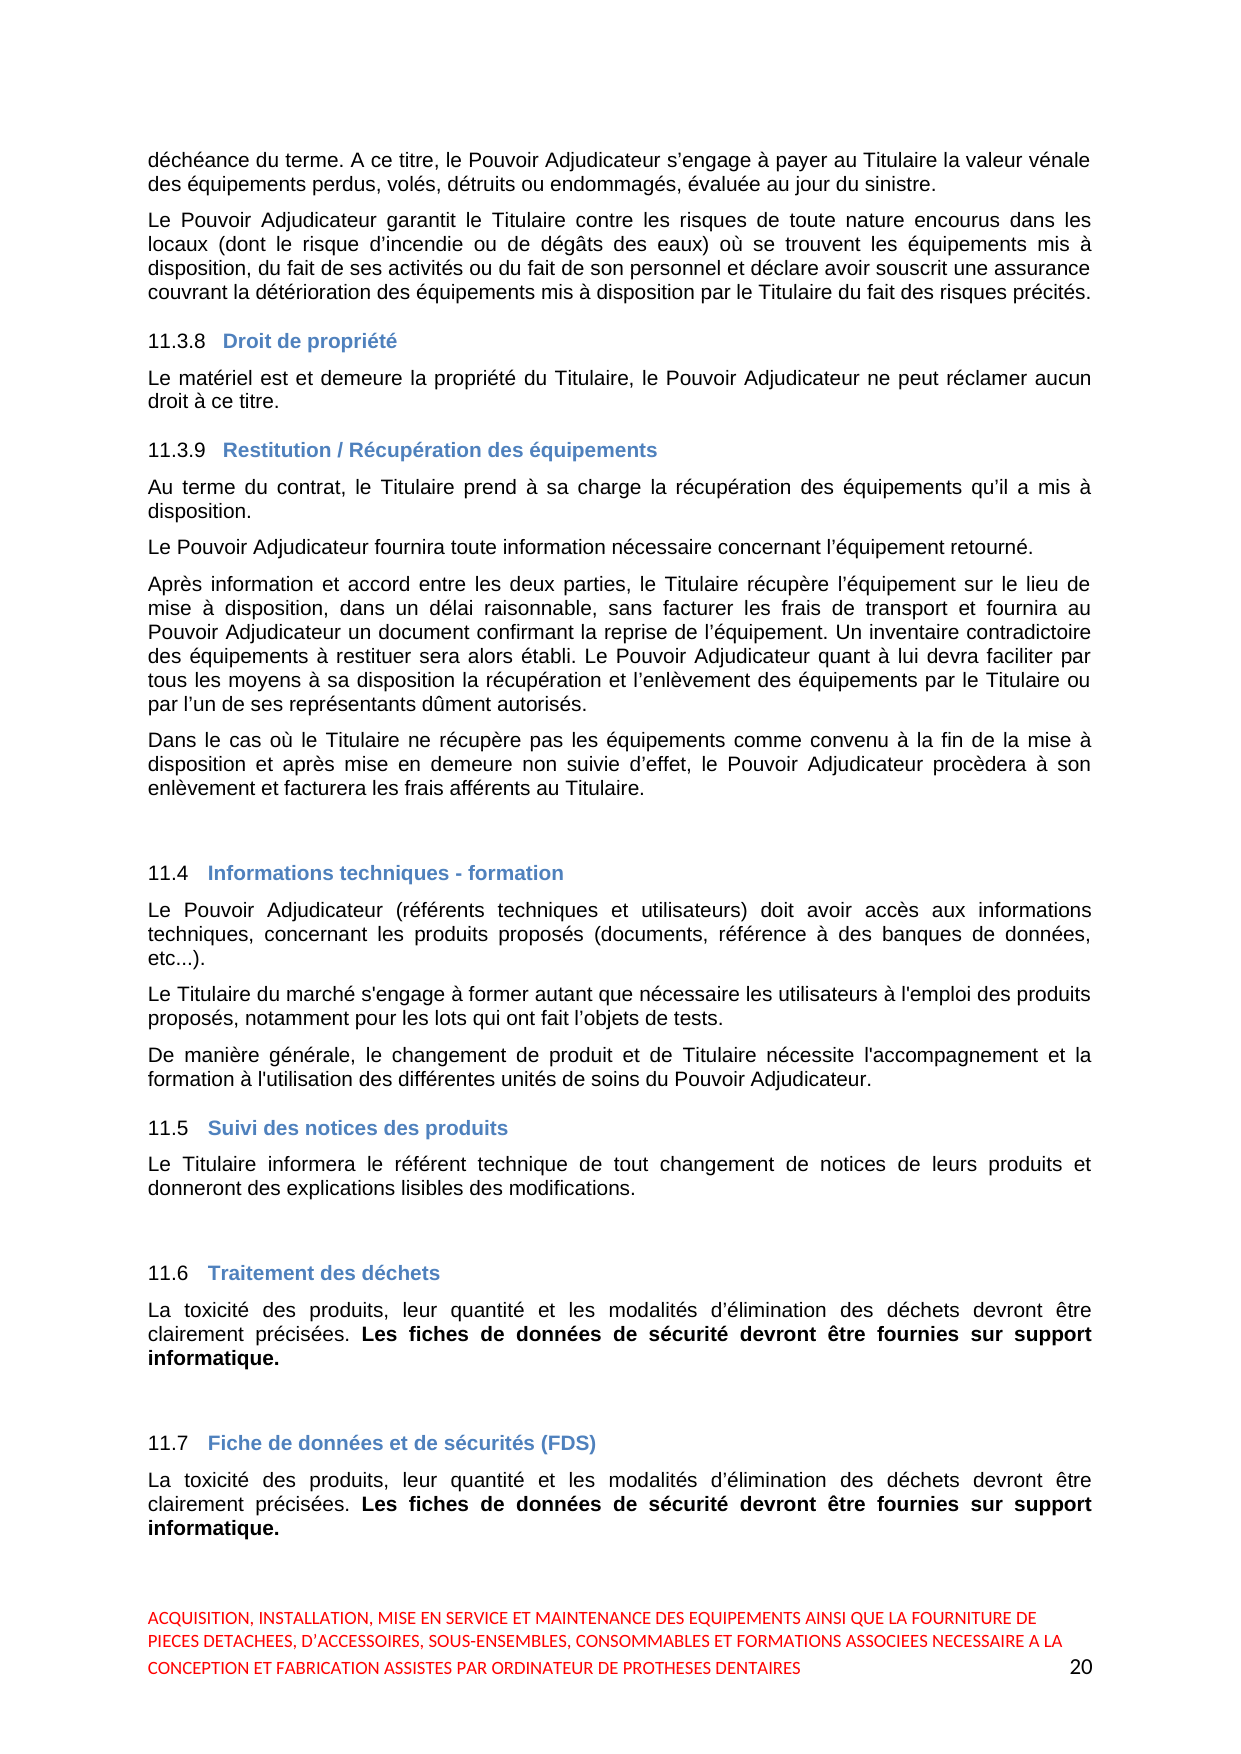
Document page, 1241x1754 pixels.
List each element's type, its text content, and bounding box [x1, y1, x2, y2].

subtitle Suivi des notices des produits [148, 1115, 1093, 1139]
text Le Pouvoir Adjudicateur fournira toute information nécessaire concernant l’équipement retourné. [148, 535, 1093, 559]
text Le Pouvoir Adjudicateur (référents techniques et utilisateurs) doit avoir accès aux informations techniques, concernant les produits proposés (documents, référence à des banques de données, etc...). [148, 898, 1093, 969]
subtitle Restitution / Récupération des équipements [148, 438, 1093, 462]
text Le Titulaire du marché s'engage à former autant que nécessaire les utilisateurs à l'emploi des produits proposés, notamment pour les lots qui ont fait l’objets de tests. [148, 982, 1093, 1030]
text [148, 148, 1093, 196]
text La toxicité des produits, leur quantité et les modalités d’élimination des déchets devront être clairement précisées. Les fiches de données de sécurité devront être fournies sur support informatique. [148, 1298, 1093, 1369]
text Après information et accord entre les deux parties, le Titulaire récupère l’équipement sur le lieu de mise à disposition, dans un délai raisonnable, sans facturer les frais de transport et fournira au Pouvoir Adjudicateur un document confirmant la reprise de l’équipement. Un inventaire contradictoire des équipements à restituer sera alors établi. Le Pouvoir Adjudicateur quant à lui devra faciliter par tous les moyens à sa disposition la récupération et l’enlèvement des équipements par le Titulaire ou par l’un de ses représentants dûment autorisés. [148, 572, 1093, 715]
text De manière générale, le changement de produit et de Titulaire nécessite l'accompagnement et la formation à l'utilisation des différentes unités de soins du Pouvoir Adjudicateur. [148, 1042, 1093, 1090]
subtitle Informations techniques - formation [148, 861, 1093, 885]
text Le Titulaire informera le référent technique de tout changement de notices de leurs produits et donneront des explications lisibles des modifications. [148, 1152, 1093, 1200]
text Dans le cas où le Titulaire ne récupère pas les équipements comme convenu à la fin de la mise à disposition et après mise en demeure non suivie d’effet, le Pouvoir Adjudicateur procèdera à son enlèvement et facturera les frais afférents au Titulaire. [148, 728, 1093, 800]
text Au terme du contrat, le Titulaire prend à sa charge la récupération des équipements qu’il a mis à disposition. [148, 475, 1093, 523]
subtitle Droit de propriété [148, 329, 1093, 353]
text La toxicité des produits, leur quantité et les modalités d’élimination des déchets devront être clairement précisées. Les fiches de données de sécurité devront être fournies sur support informatique. [148, 1467, 1093, 1539]
text Le matériel est et demeure la propriété du Titulaire, le Pouvoir Adjudicateur ne peut réclamer aucun droit à ce titre. [148, 365, 1093, 413]
subtitle Traitement des déchets [148, 1261, 1093, 1285]
subtitle Fiche de données et de sécurités (FDS) [148, 1431, 1093, 1455]
text Le Pouvoir Adjudicateur garantit le Titulaire contre les risques de toute nature encourus dans les locaux (dont le risque d’incendie ou de dégâts des eaux) où se trouvent les équipements mis à disposition, du fait de ses activités ou du fait de son personnel et déclare avoir souscrit une assurance couvrant la détérioration des équipements mis à disposition par le Titulaire du fait des risques précités. [148, 208, 1093, 304]
